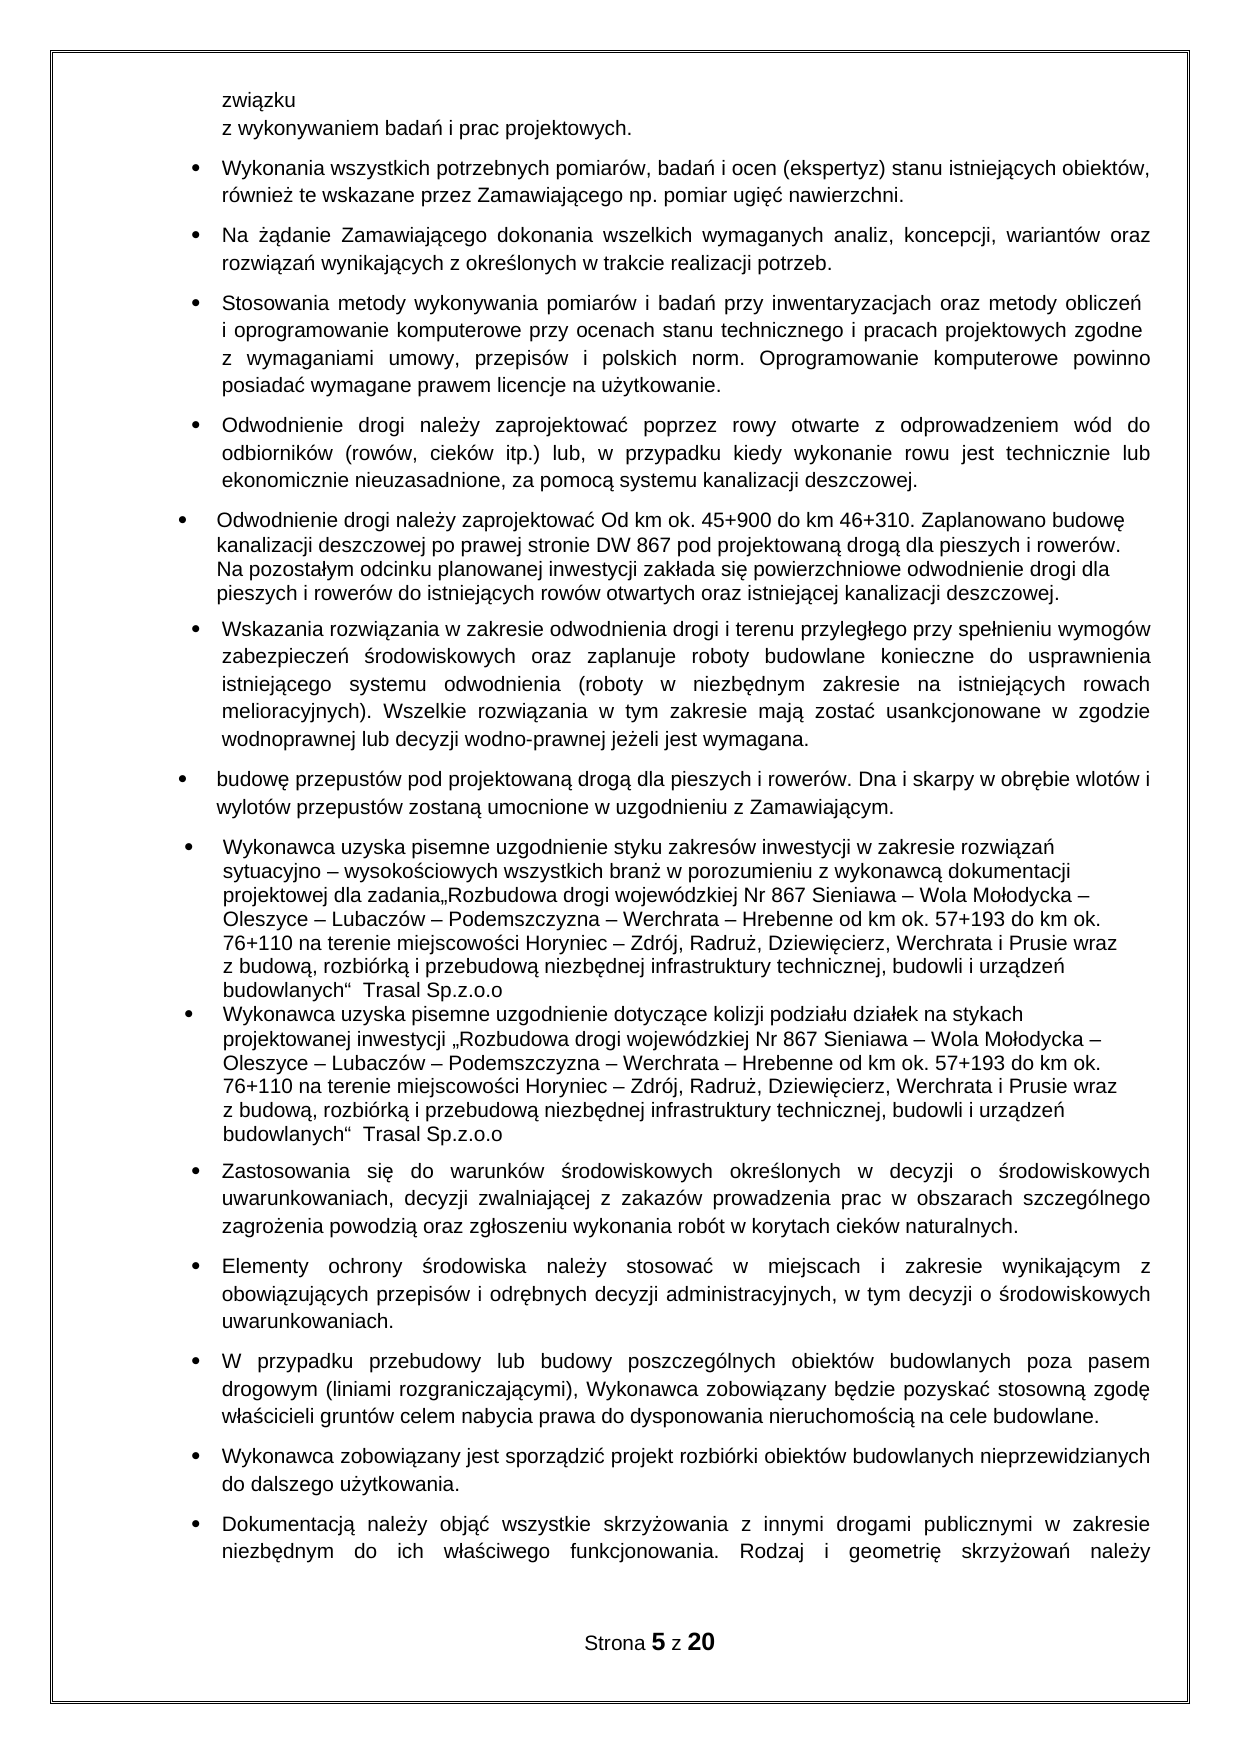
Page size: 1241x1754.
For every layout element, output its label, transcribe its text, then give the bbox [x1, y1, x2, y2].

list Stosowania metody wykonywania pomiarów i badań przy inwentaryzacjach oraz metody obliczeń i oprogramowanie komputerowe przy ocenach stanu technicznego i pracach projektowych zgodne z wymaganiami umowy, przepisów i polskich norm. Oprogramowanie komputerowe powinno posiadać wymagane prawem licencje na użytkowanie. [192, 291, 1151, 397]
list Elementy ochrony środowiska należy stosować w miejscach i zakresie wynikającym z obowiązujących przepisów i odrębnych decyzji administracyjnych, w tym decyzji o środowiskowych uwarunkowaniach. [192, 1254, 1151, 1333]
list Na żądanie Zamawiającego dokonania wszelkich wymaganych analiz, koncepcji, wariantów oraz rozwiązań wynikających z określonych w trakcie realizacji potrzeb. [192, 223, 1151, 274]
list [192, 1512, 1151, 1563]
list Wykonawca uzyska pisemne uzgodnienie dotyczące kolizji podziału działek na stykach projektowanej inwestycji „Rozbudowa drogi wojewódzkiej Nr 867 Sieniawa – Wola Mołodycka – Oleszyce – Lubaczów – Podemszczyzna – Werchrata – Hrebenne od km ok. 57+193 do km ok. 76+110 na terenie miejscowości Horyniec – Zdrój, Radruż, Dziewięcierz, Werchrata i Prusie wraz z budową, rozbiórką i przebudową niezbędnej infrastruktury technicznej, budowli i urządzeń budowlanych“ Trasal Sp.z.o.o [185, 1002, 1151, 1146]
list Wskazania rozwiązania w zakresie odwodnienia drogi i terenu przyległego przy spełnieniu wymogów zabezpieczeń środowiskowych oraz zaplanuje roboty budowlane konieczne do usprawnienia istniejącego systemu odwodnienia (roboty w niezbędnym zakresie na istniejących rowach melioracyjnych). Wszelkie rozwiązania w tym zakresie mają zostać usankcjonowane w zgodzie wodnoprawnej lub decyzji wodno-prawnej jeżeli jest wymagana. [192, 617, 1151, 751]
list Odwodnienie drogi należy zaprojektować poprzez rowy otwarte z odprowadzeniem wód do odbiorników (rowów, cieków itp.) lub, w przypadku kiedy wykonanie rowu jest technicznie lub ekonomicznie nieuzasadnione, za pomocą systemu kanalizacji deszczowej. [192, 413, 1151, 492]
list Odwodnienie drogi należy zaprojektować Od km ok. 45+900 do km 46+310. Zaplanowano budowę kanalizacji deszczowej po prawej stronie DW 867 pod projektowaną drogą dla pieszych i rowerów. Na pozostałym odcinku planowanej inwestycji zakłada się powierzchniowe odwodnienie drogi dla pieszych i rowerów do istniejących rowów otwartych oraz istniejącej kanalizacji deszczowej. [179, 508, 1151, 604]
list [192, 88, 1151, 139]
list Wykonawca zobowiązany jest sporządzić projekt rozbiórki obiektów budowlanych nieprzewidzianych do dalszego użytkowania. [192, 1444, 1151, 1496]
list Zastosowania się do warunków środowiskowych określonych w decyzji o środowiskowych uwarunkowaniach, decyzji zwalniającej z zakazów prowadzenia prac w obszarach szczególnego zagrożenia powodzią oraz zgłoszeniu wykonania robót w korytach cieków naturalnych. [192, 1159, 1151, 1238]
list Wykonawca uzyska pisemne uzgodnienie styku zakresów inwestycji w zakresie rozwiązań sytuacyjno – wysokościowych wszystkich branż w porozumieniu z wykonawcą dokumentacji projektowej dla zadania„Rozbudowa drogi wojewódzkiej Nr 867 Sieniawa – Wola Mołodycka – Oleszyce – Lubaczów – Podemszczyzna – Werchrata – Hrebenne od km ok. 57+193 do km ok. 76+110 na terenie miejscowości Horyniec – Zdrój, Radruż, Dziewięcierz, Werchrata i Prusie wraz z budową, rozbiórką i przebudową niezbędnej infrastruktury technicznej, budowli i urządzeń budowlanych“ Trasal Sp.z.o.o [185, 834, 1151, 1002]
list Wykonania wszystkich potrzebnych pomiarów, badań i ocen (ekspertyz) stanu istniejących obiektów, również te wskazane przez Zamawiającego np. pomiar ugięć nawierzchni. [192, 155, 1151, 207]
list W przypadku przebudowy lub budowy poszczególnych obiektów budowlanych poza pasem drogowym (liniami rozgraniczającymi), Wykonawca zobowiązany będzie pozyskać stosowną zgodę właścicieli gruntów celem nabycia prawa do dysponowania nieruchomością na cele budowlane. [192, 1349, 1151, 1428]
list budowę przepustów pod projektowaną drogą dla pieszych i rowerów. Dna i skarpy w obrębie wlotów i wylotów przepustów zostaną umocnione w uzgodnieniu z Zamawiającym. [179, 767, 1151, 818]
